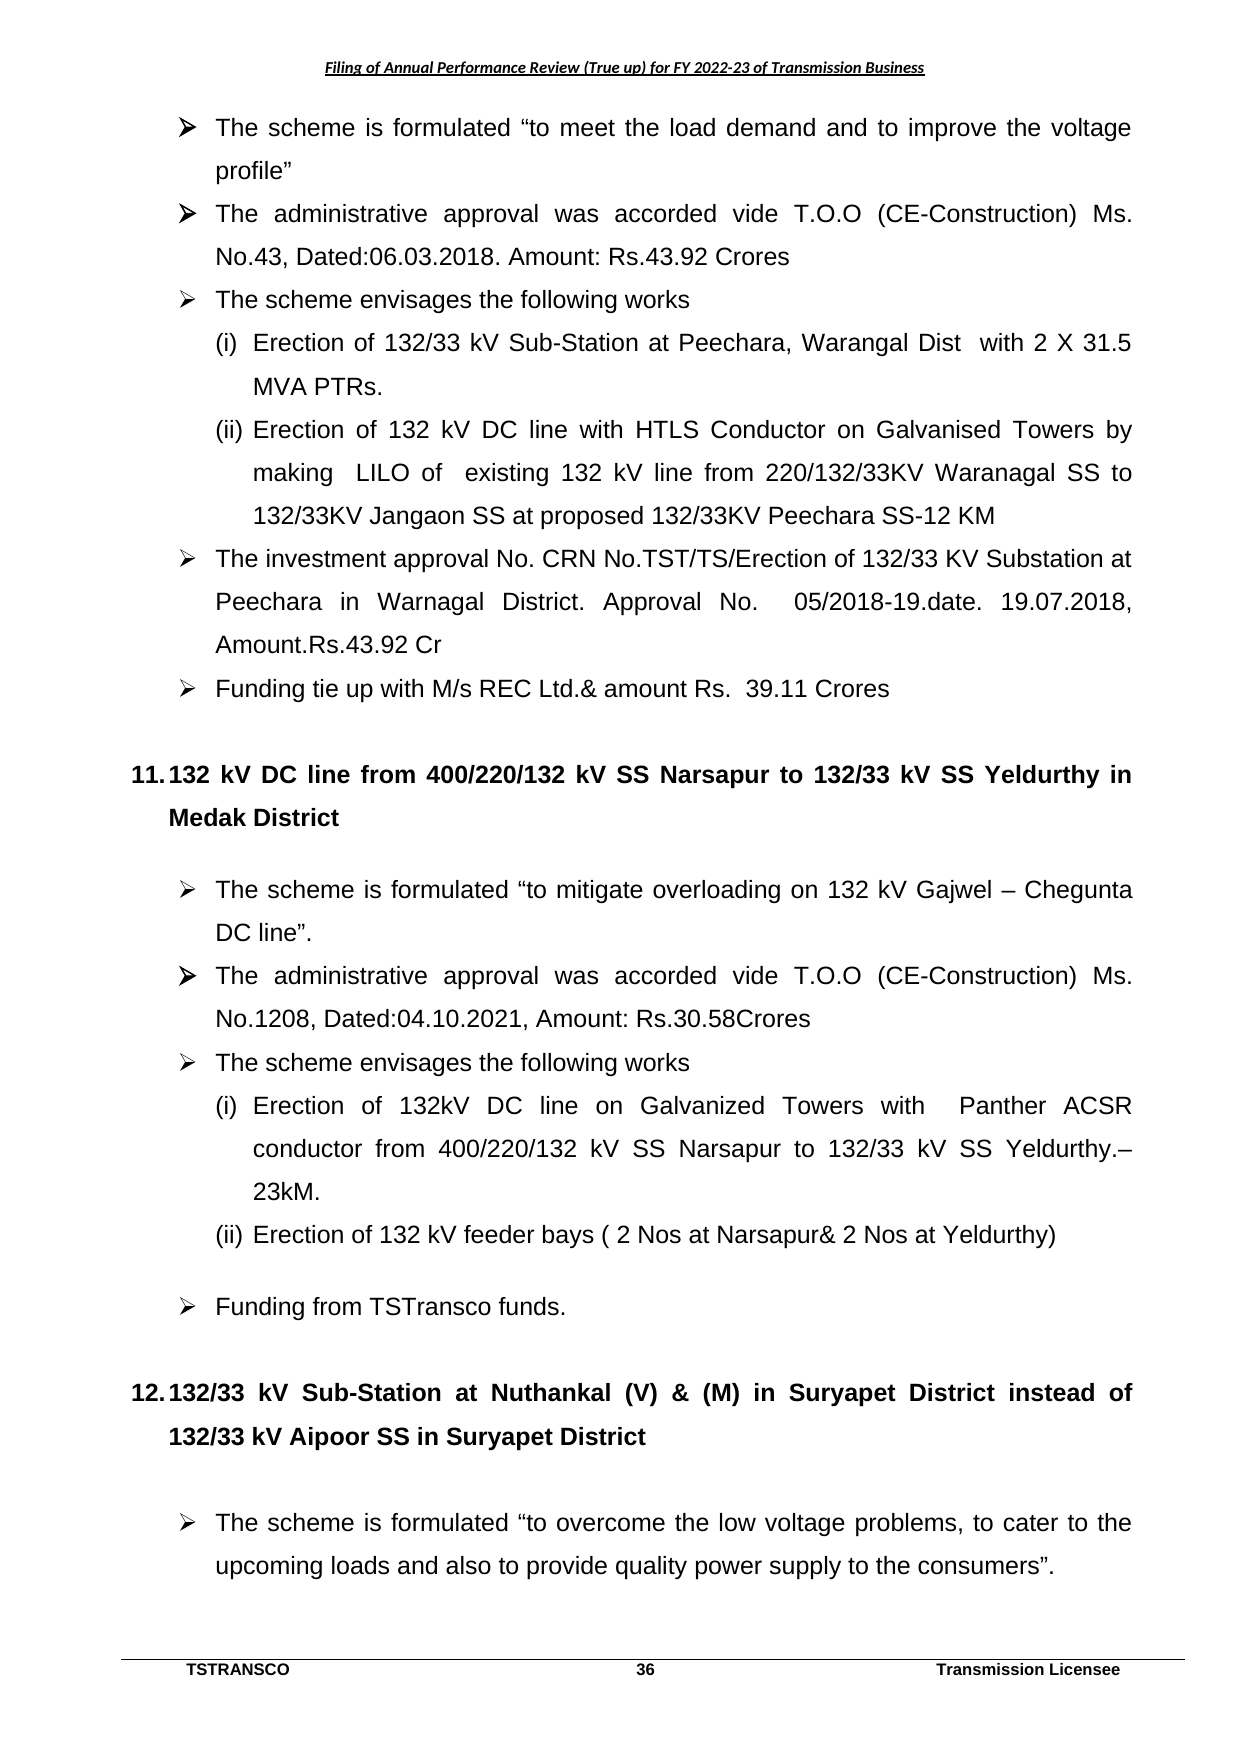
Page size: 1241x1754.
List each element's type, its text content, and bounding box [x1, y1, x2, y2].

list Funding from TSTransco funds. [178, 1292, 1134, 1321]
list The administrative approval was accorded vide T.O.O (CE-Construction) Ms. No.1208, Dated:04.10.2021, Amount: Rs.30.58Crores [178, 961, 1134, 1033]
list Erection of 132 kV DC line with HTLS Conductor on Galvanised Towers by making LILO of existing 132 kV line from 220/132/33KV Waranagal SS to 132/33KV Jangaon SS at proposed 132/33KV Peechara SS-12 KM [215, 415, 1134, 530]
list 132 kV DC line from 400/220/132 kV SS Narsapur to 132/33 kV SS Yeldurthy in Medak District [131, 760, 1134, 832]
list The investment approval No. CRN No.TST/TS/Erection of 132/33 KV Substation at Peechara in Warnagal District. Approval No. 05/2018-19.date. 19.07.2018, Amount.Rs.43.92 Cr [178, 544, 1134, 659]
list Funding tie up with M/s REC Ltd.& amount Rs. 39.11 Crores [178, 673, 1134, 702]
list Erection of 132kV DC line on Galvanized Towers with Panther ACSR conductor from 400/220/132 kV SS Narsapur to 132/33 kV SS Yeldurthy.– 23kM. [215, 1091, 1134, 1206]
list The scheme envisages the following works [178, 285, 1134, 314]
list The scheme envisages the following works [178, 1048, 1134, 1076]
list The administrative approval was accorded vide T.O.O (CE-Construction) Ms. No.43, Dated:06.03.2018. Amount: Rs.43.92 Crores [178, 199, 1134, 271]
list The scheme is formulated “to mitigate overloading on 132 kV Gajwel – Chegunta DC line”. [178, 875, 1134, 947]
list Erection of 132/33 kV Sub-Station at Peechara, Warangal Dist with 2 X 31.5 MVA PTRs. [215, 328, 1134, 400]
list 132/33 kV Sub-Station at Nuthankal (V) & (M) in Suryapet District instead of 132/33 kV Aipoor SS in Suryapet District [131, 1378, 1134, 1450]
list The scheme is formulated “to meet the load demand and to improve the voltage profile” [178, 112, 1134, 184]
list The scheme is formulated “to overcome the low voltage problems, to cater to the upcoming loads and also to provide quality power supply to the consumers”. [178, 1508, 1134, 1580]
list Erection of 132 kV feeder bays ( 2 Nos at Narsapur& 2 Nos at Yeldurthy) [215, 1220, 1134, 1249]
